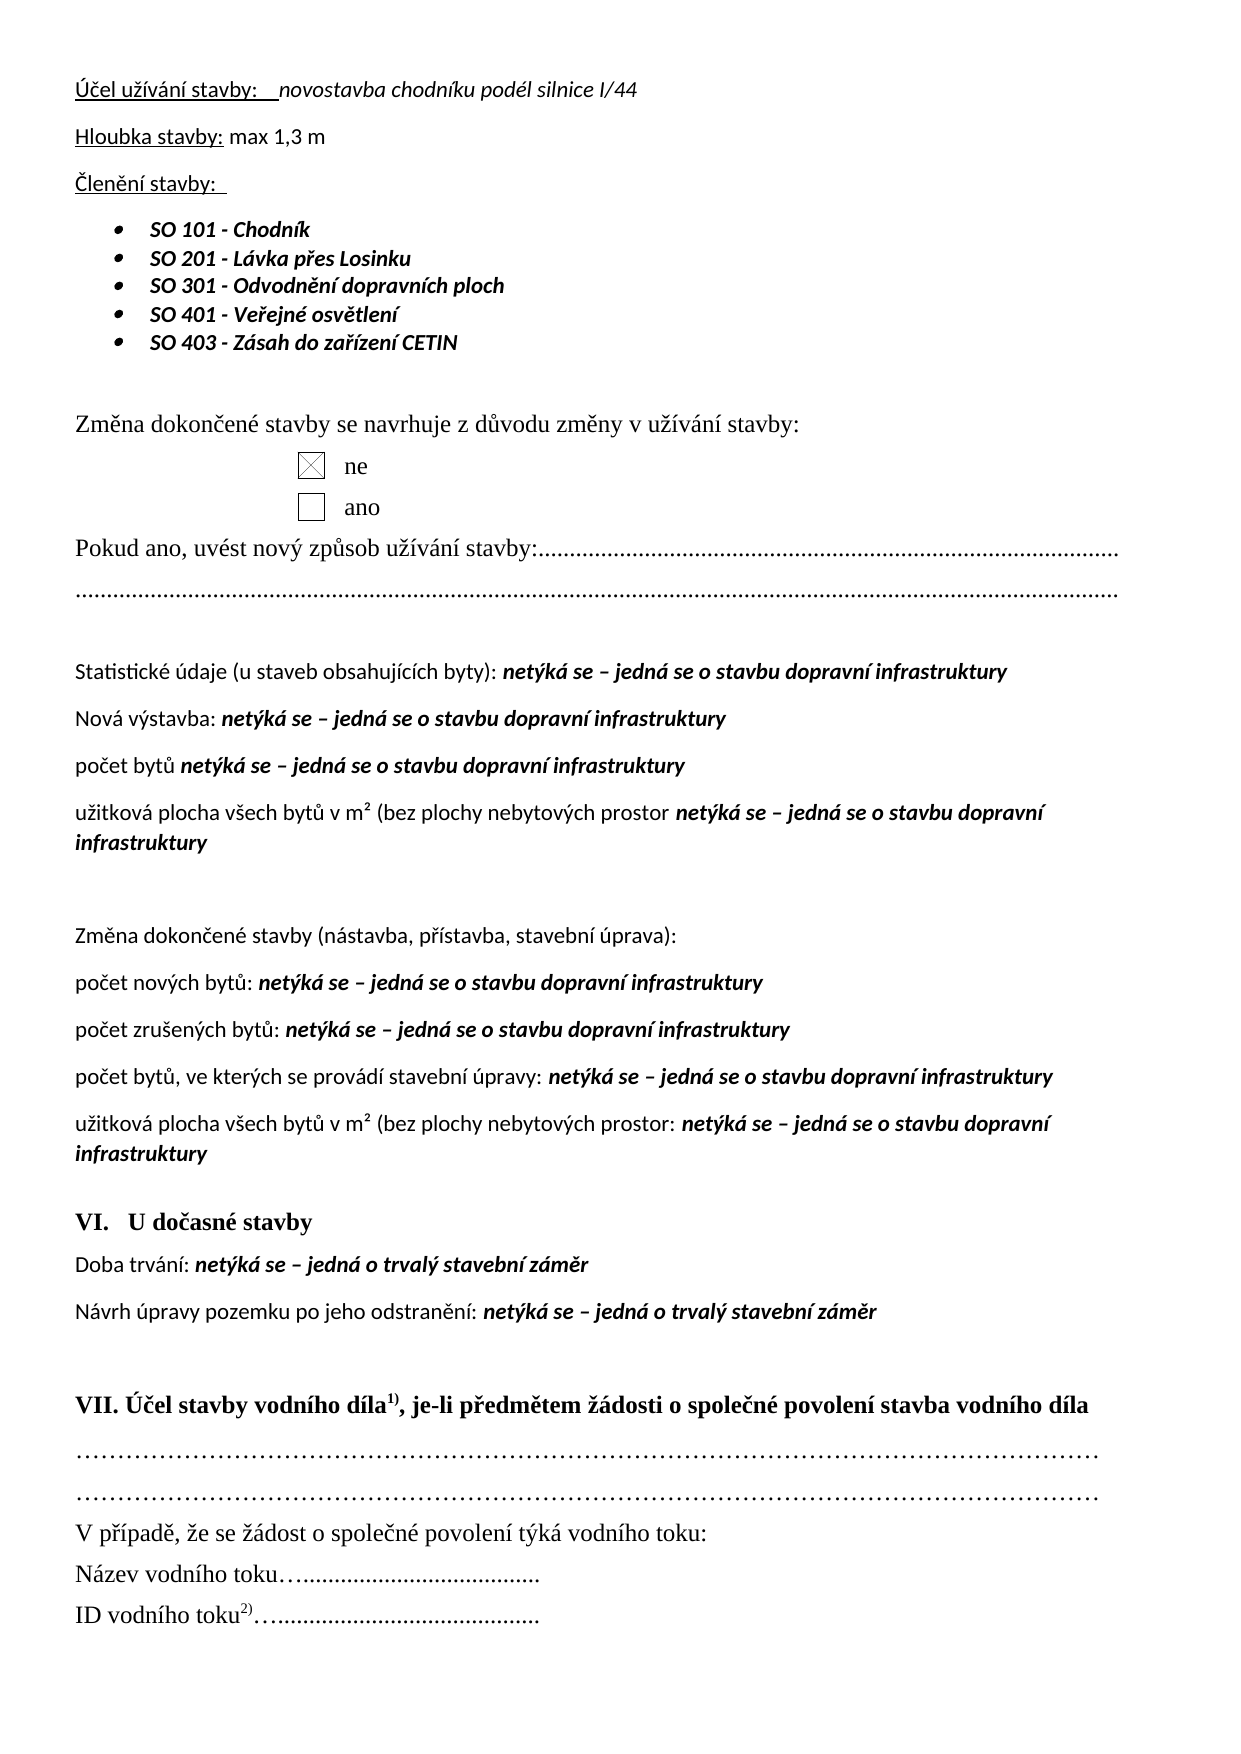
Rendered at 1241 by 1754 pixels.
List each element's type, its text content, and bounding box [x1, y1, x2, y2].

list SO 301 - Odvodnění dopravních ploch [112, 272, 1165, 300]
text Statistické údaje (u staveb obsahujících byty): netýká se – jedná se o stavbu dopravní infrastruktury [75, 657, 1165, 685]
text ID vodního toku2)….......................................... [75, 1600, 1165, 1629]
text V případě, že se žádost o společné povolení týká vodního toku: [75, 1518, 1165, 1547]
text počet zrušených bytů: netýká se – jedná se o stavbu dopravní infrastruktury [75, 1015, 1165, 1043]
text VII. Účel stavby vodního díla1), je-li předmětem žádosti o společné povolení stavba vodního díla [75, 1390, 1165, 1418]
text Hloubka stavby: max 1,3 m [75, 122, 1165, 150]
text Změna dokončené stavby (nástavba, přístavba, stavební úprava): [75, 922, 1165, 949]
text …………………………………………………………………………………………………………… [75, 1477, 1165, 1505]
text Návrh úpravy pozemku po jeho odstranění: netýká se – jedná o trvalý stavební záměr [75, 1297, 1165, 1325]
text ....................................................................................................................................................................... [75, 574, 1165, 603]
text Nová výstavba: netýká se – jedná se o stavbu dopravní infrastruktury [75, 704, 1165, 732]
text ne [325, 451, 1165, 479]
text VI. U dočasné stavby [75, 1207, 1165, 1236]
text užitková plocha všech bytů v m² (bez plochy nebytových prostor: netýká se – jedná se o stavbu dopravní infrastruktury [75, 1109, 1165, 1167]
text počet bytů netýká se – jedná se o stavbu dopravní infrastruktury [75, 751, 1165, 779]
list SO 403 - Zásah do zařízení CETIN [112, 328, 1165, 356]
text Členění stavby: [75, 169, 1165, 197]
text Název vodního toku…...................................... [75, 1559, 1165, 1588]
text počet nových bytů: netýká se – jedná se o stavbu dopravní infrastruktury [75, 968, 1165, 996]
list SO 201 - Lávka přes Losinku [112, 244, 1165, 272]
text ano [75, 492, 1165, 521]
text Účel užívání stavby: novostavba chodníku podél silnice I/44 [75, 75, 1165, 103]
text Doba trvání: netýká se – jedná o trvalý stavební záměr [75, 1251, 1165, 1278]
text užitková plocha všech bytů v m² (bez plochy nebytových prostor netýká se – jedná se o stavbu dopravní infrastruktury [75, 798, 1165, 856]
text …………………………………………………………………………………………………………… [75, 1435, 1165, 1464]
list SO 101 - Chodník [112, 216, 1165, 244]
text Pokud ano, uvést nový způsob užívání stavby:............................................................................................. [75, 533, 1165, 562]
text počet bytů, ve kterých se provádí stavební úpravy: netýká se – jedná se o stavbu dopravní infrastruktury [75, 1062, 1165, 1090]
text Změna dokončené stavby se navrhuje z důvodu změny v užívání stavby: [75, 409, 1165, 438]
list SO 401 - Veřejné osvětlení [112, 300, 1165, 328]
